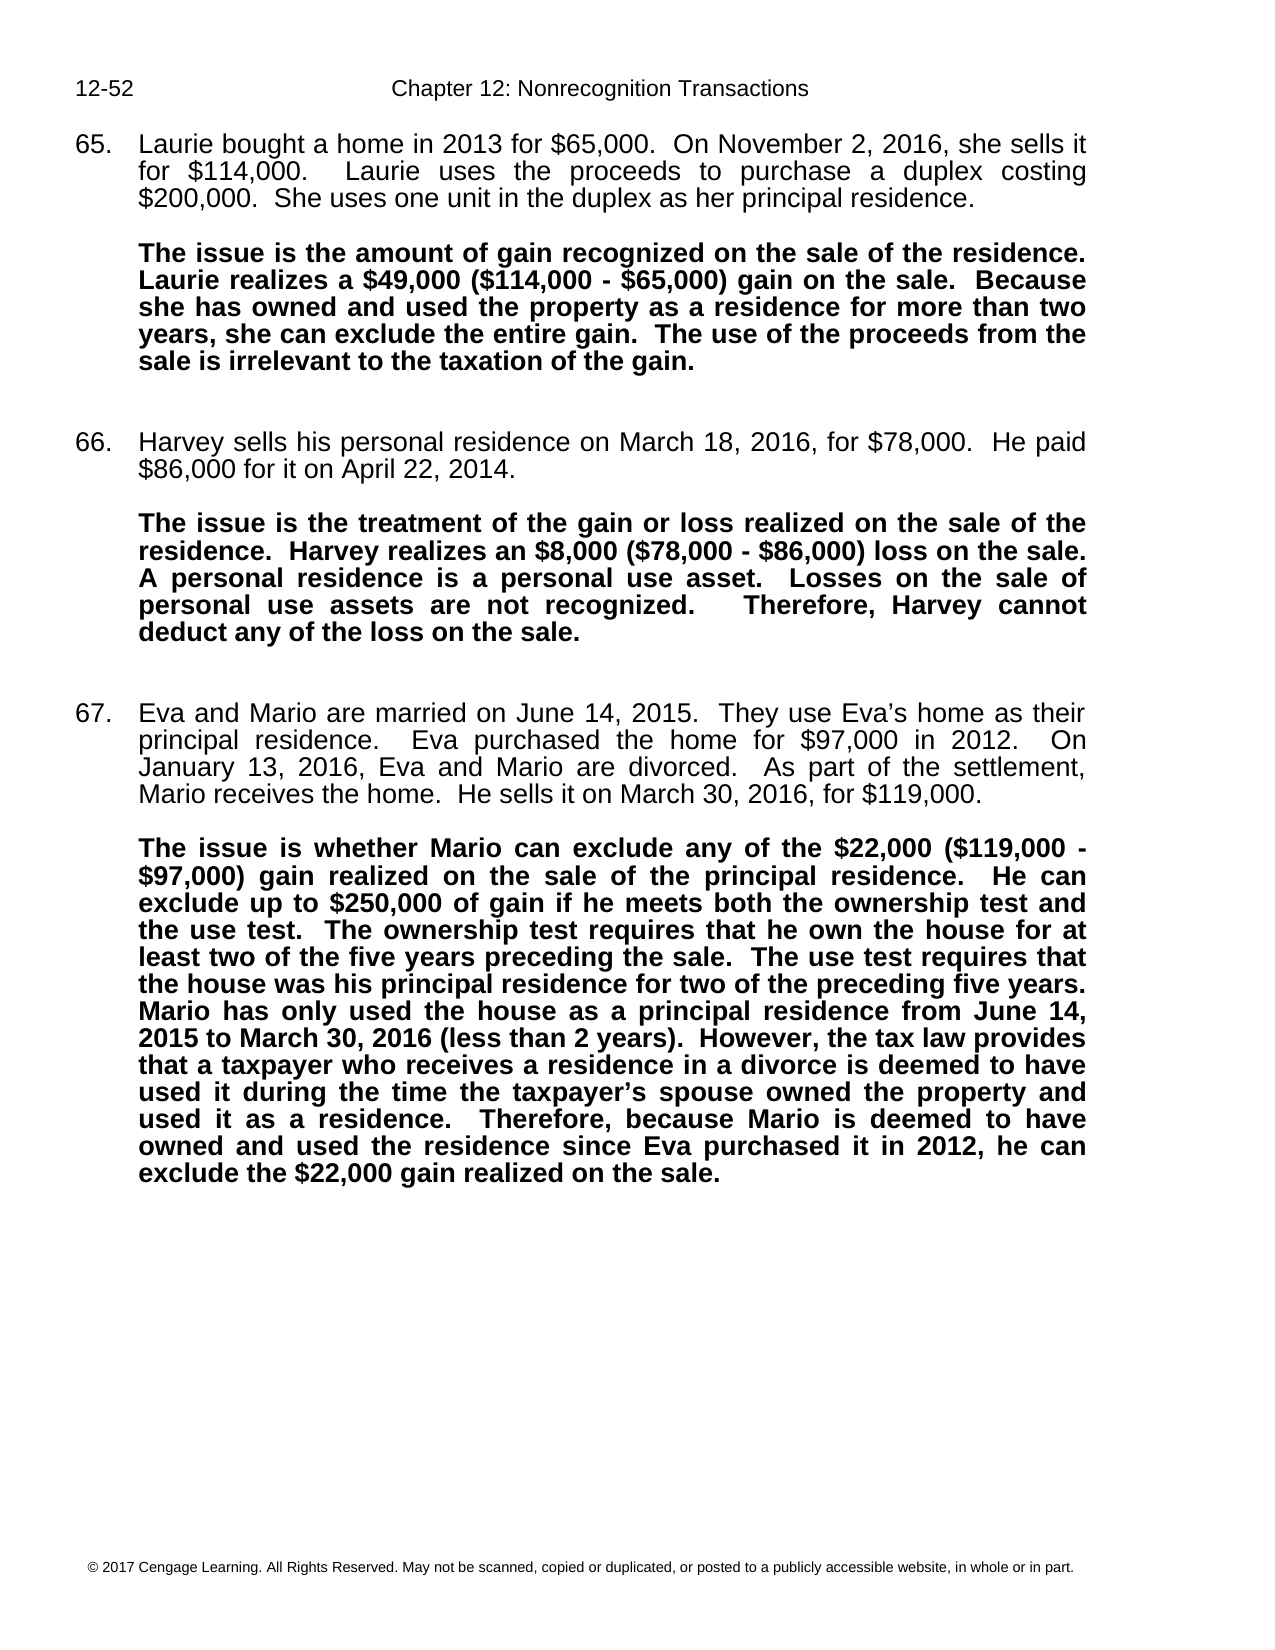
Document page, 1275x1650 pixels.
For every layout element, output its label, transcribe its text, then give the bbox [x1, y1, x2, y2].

text The issue is the treatment of the gain or loss realized on the sale of the residence. Harvey realizes an $8,000 ($78,000 - $86,000) loss on the sale. A personal residence is a personal use asset. Losses on the sale of personal use assets are not recognized. Therefore, Harvey cannot deduct any of the loss on the sale. [75, 511, 1087, 647]
text 66. Harvey sells his personal residence on March 18, 2016, for $78,000. He paid $86,000 for it on April 22, 2014. [75, 430, 1087, 484]
text 67. Eva and Mario are married on June 14, 2015. They use Eva’s home as their principal residence. Eva purchased the home for $97,000 in 2012. On January 13, 2016, Eva and Mario are divorced. As part of the settlement, Mario receives the home. He sells it on March 30, 2016, for $119,000. [75, 701, 1087, 809]
text 65. Laurie bought a home in 2013 for $65,000. On November 2, 2016, she sells it for $114,000. Laurie uses the proceeds to purchase a duplex costing $200,000. She uses one unit in the duplex as her principal residence. [75, 132, 1087, 213]
text The issue is whether Mario can exclude any of the $22,000 ($119,000 - $97,000) gain realized on the sale of the principal residence. He can exclude up to $250,000 of gain if he meets both the ownership test and the use test. The ownership test requires that he own the house for at least two of the five years preceding the sale. The use test requires that the house was his principal residence for two of the preceding five years. Mario has only used the house as a principal residence from June 14, 2015 to March 30, 2016 (less than 2 years). However, the tax law provides that a taxpayer who receives a residence in a divorce is deemed to have used it during the time the taxpayer’s spouse owned the property and used it as a residence. Therefore, because Mario is deemed to have owned and used the residence since Eva purchased it in 2012, he can exclude the $22,000 gain realized on the sale. [75, 836, 1087, 1188]
text The issue is the amount of gain recognized on the sale of the residence. Laurie realizes a $49,000 ($114,000 - $65,000) gain on the sale. Because she has owned and used the property as a residence for more than two years, she can exclude the entire gain. The use of the proceeds from the sale is irrelevant to the taxation of the gain. [75, 240, 1087, 376]
